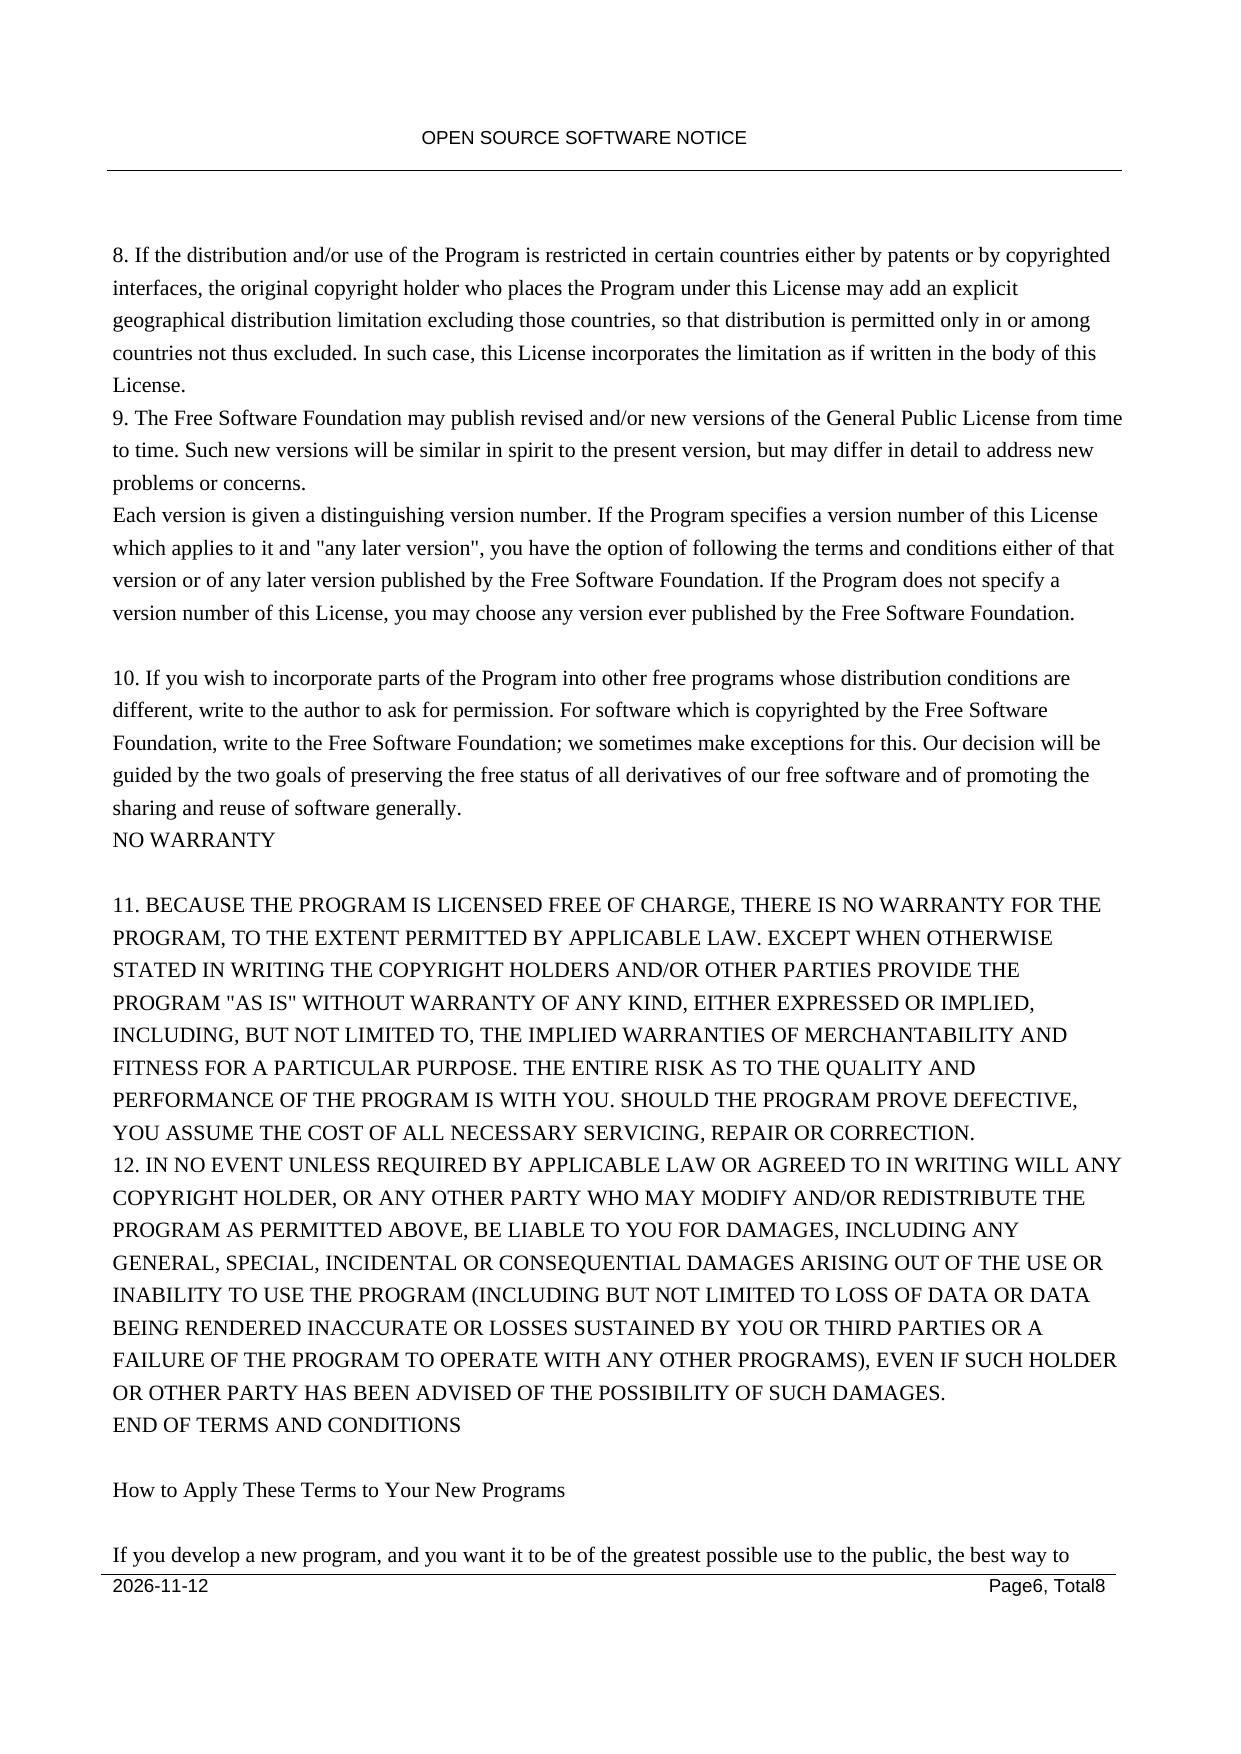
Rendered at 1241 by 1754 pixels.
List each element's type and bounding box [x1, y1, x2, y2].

text [112, 206, 1128, 1571]
